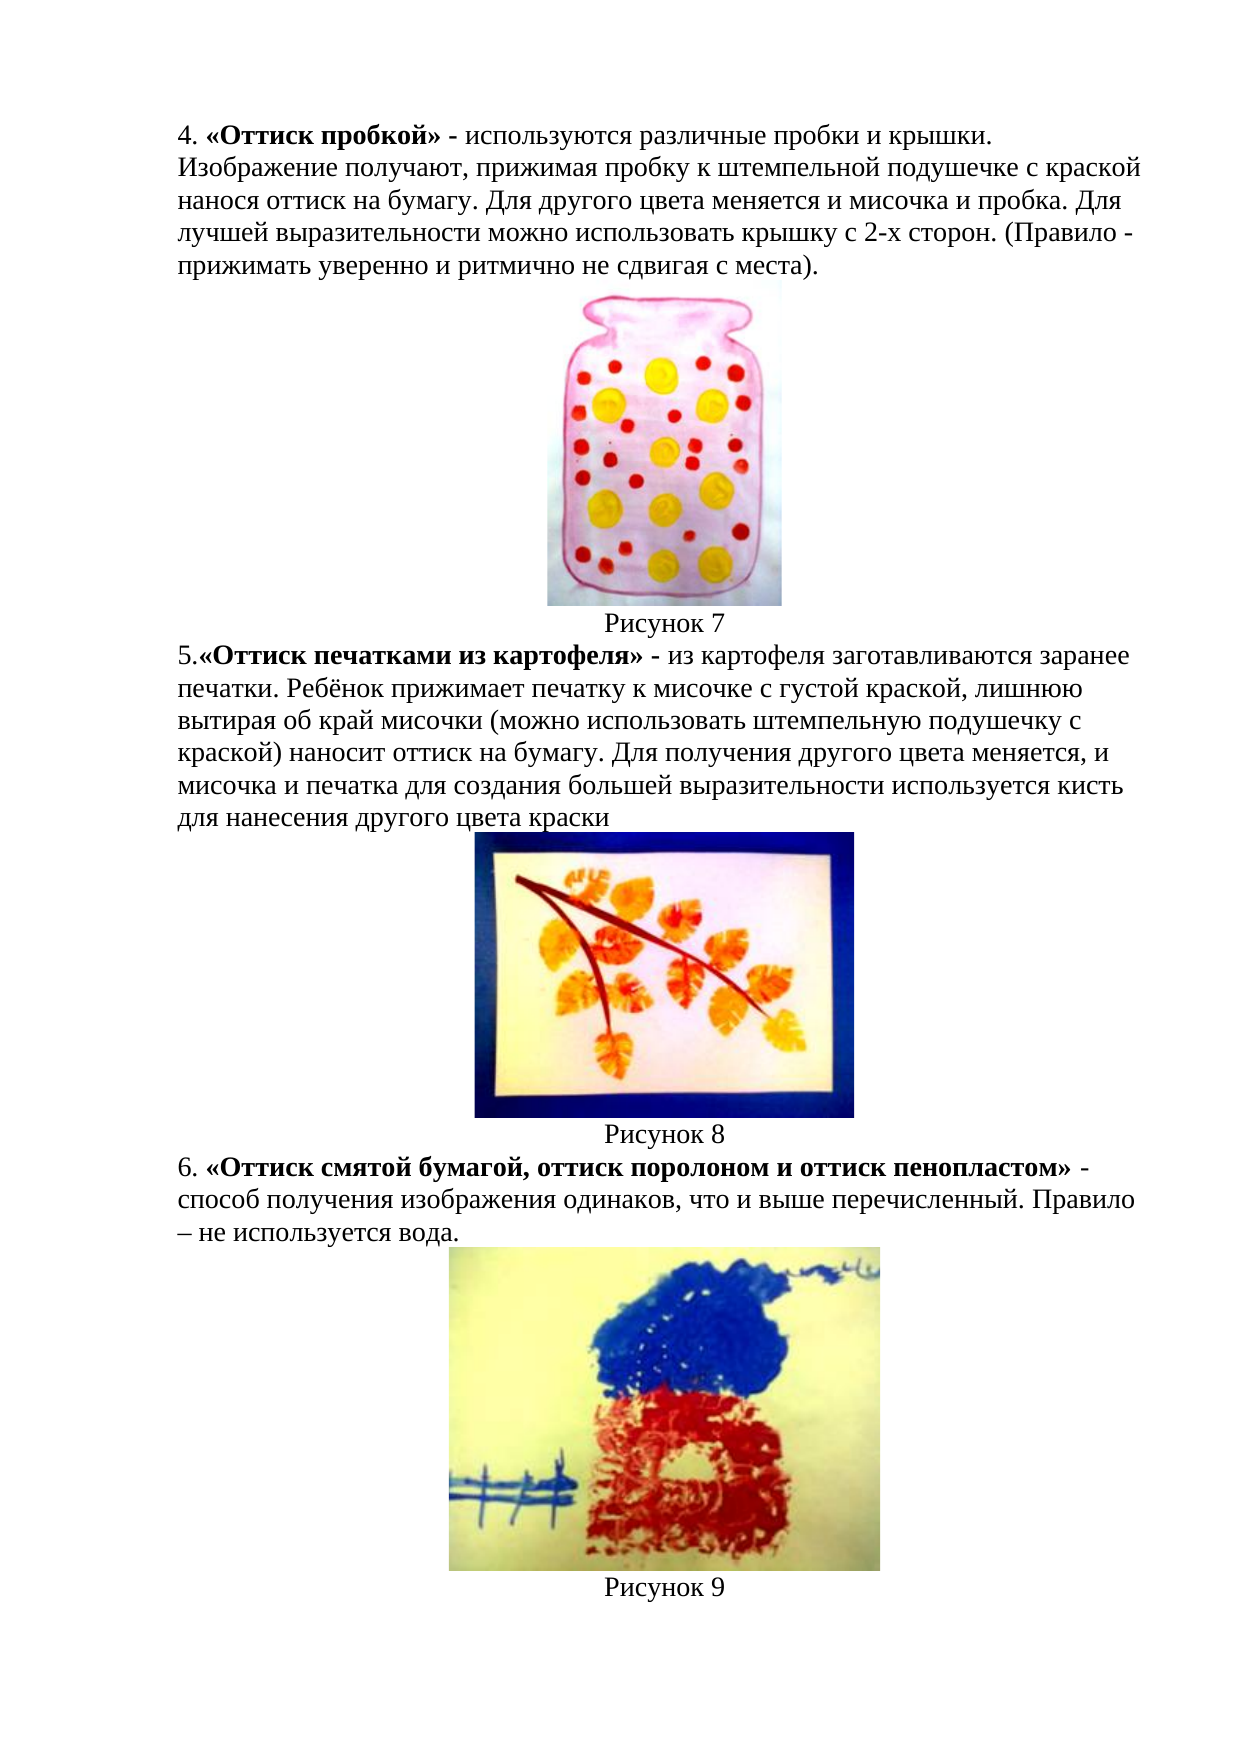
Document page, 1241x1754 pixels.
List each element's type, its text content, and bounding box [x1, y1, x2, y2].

text 5.«Оттиск печатками из картофеля» - из картофеля заготавливаются заранее печатки. Ребёнок прижимает печатку к мисочке с густой краской, лишнюю вытирая об край мисочки (можно использовать штемпельную подушечку с краской) наносит оттиск на бумагу. Для получения другого цвета меняется, и мисочка и печатка для создания большей выразительности используется кисть для нанесения другого цвета краски [177, 638, 1152, 833]
picture [474, 832, 855, 1118]
picture [448, 1247, 880, 1571]
text Рисунок 7 [177, 280, 1152, 638]
text 4. «Оттиск пробкой» - используются различные пробки и крышки. Изображение получают, прижимая пробку к штемпельной подушечке с краской нанося оттиск на бумагу. Для другого цвета меняется и мисочка и пробка. Для лучшей выразительности можно использовать крышку с 2-х сторон. (Правило - прижимать уверенно и ритмично не сдвигая с места). [177, 118, 1152, 280]
picture [547, 280, 782, 606]
text 6. «Оттиск смятой бумагой, оттиск поролоном и оттиск пенопластом» - способ получения изображения одинаков, что и выше перечисленный. Правило – не используется вода. [177, 1150, 1152, 1247]
